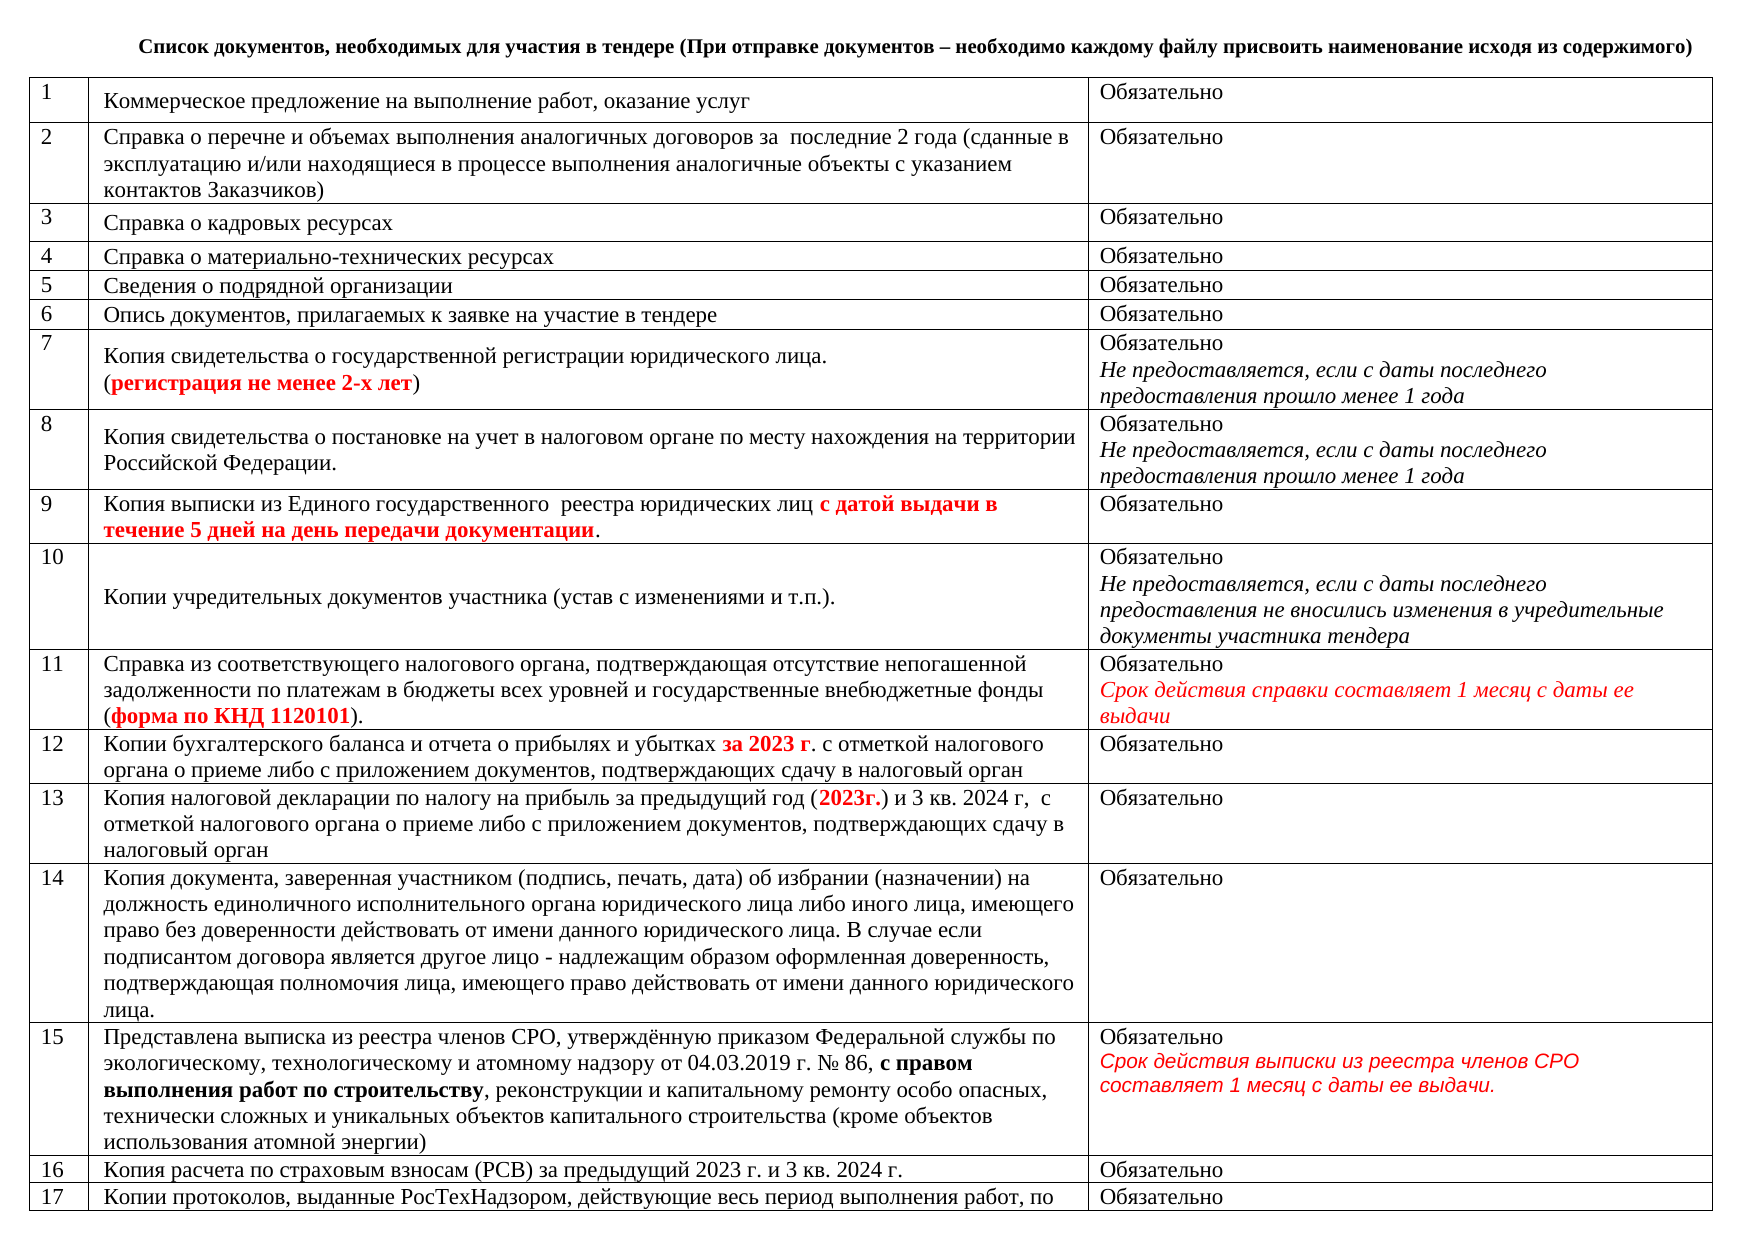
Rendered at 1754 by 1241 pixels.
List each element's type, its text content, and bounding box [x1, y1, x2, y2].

table_header Коммерческое предложение на выполнение работ, оказание услуг [89, 78, 1088, 122]
table_cell Обязательно Не предоставляется, если с даты последнего предоставления прошло менее 1 года [1089, 410, 1712, 489]
table_cell 10 [30, 544, 88, 649]
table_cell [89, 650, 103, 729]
table_cell Обязательно Срок действия выписки из реестра членов СРО составляет 1 месяц с даты ее выдачи. [1089, 1023, 1712, 1155]
table_cell 11 [30, 650, 88, 729]
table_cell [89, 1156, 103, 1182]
table_cell 16 [30, 1156, 88, 1182]
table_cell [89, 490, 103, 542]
table_cell 7 [30, 330, 88, 408]
table_cell 2 [30, 123, 88, 202]
table_cell Копия свидетельства о государственной регистрации юридического лица. (регистрация не менее 2-х лет) [89, 330, 1088, 408]
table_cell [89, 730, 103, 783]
table_header Обязательно [1089, 78, 1712, 122]
table_cell Обязательно [1089, 730, 1712, 783]
table_cell Обязательно [1089, 1183, 1712, 1209]
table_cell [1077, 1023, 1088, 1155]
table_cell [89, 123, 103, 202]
table_cell 15 [30, 1023, 88, 1155]
table_cell 6 [30, 300, 88, 328]
table_cell 17 [30, 1183, 88, 1209]
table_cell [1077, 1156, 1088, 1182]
table_cell Обязательно Срок действия справки составляет 1 месяц с даты ее выдачи [1089, 650, 1712, 729]
table_cell 14 [30, 864, 88, 1022]
table_cell 13 [30, 784, 88, 863]
table_cell Копия свидетельства о постановке на учет в налоговом органе по месту нахождения на территории Российской Федерации. [89, 410, 1088, 489]
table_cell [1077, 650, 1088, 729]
table_cell Обязательно Не предоставляется, если с даты последнего предоставления не вносились изменения в учредительные документы участника тендера [1089, 544, 1712, 649]
table_cell Справка о материально-технических ресурсах [89, 242, 1088, 270]
table_cell 8 [30, 410, 88, 489]
table_cell Обязательно Не предоставляется, если с даты последнего предоставления прошло менее 1 года [1089, 330, 1712, 408]
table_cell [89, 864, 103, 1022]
table_cell Справка о кадровых ресурсах [89, 204, 1088, 241]
table_cell 3 [30, 204, 88, 241]
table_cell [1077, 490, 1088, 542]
table_header 1 [30, 78, 88, 122]
table_cell 5 [30, 271, 88, 299]
table_cell Обязательно [1089, 204, 1712, 241]
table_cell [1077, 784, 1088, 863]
table_cell Сведения о подрядной организации [89, 271, 1088, 299]
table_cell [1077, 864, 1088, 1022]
table_cell Обязательно [1089, 271, 1712, 299]
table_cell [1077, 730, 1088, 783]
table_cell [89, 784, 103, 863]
table_cell Опись документов, прилагаемых к заявке на участие в тендере [89, 300, 1088, 328]
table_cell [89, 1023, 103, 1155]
table_cell Обязательно [1089, 490, 1712, 542]
table_cell 12 [30, 730, 88, 783]
table_cell Обязательно [1089, 300, 1712, 328]
table_cell Обязательно [1089, 242, 1712, 270]
table_cell 4 [30, 242, 88, 270]
table_cell Копии учредительных документов участника (устав с изменениями и т.п.). [89, 544, 1088, 649]
table_cell Обязательно [1089, 864, 1712, 1022]
table_cell Обязательно [1089, 784, 1712, 863]
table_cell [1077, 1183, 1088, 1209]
text Список документов, необходимых для участия в тендере (При отправке документов – необходимо каждому файлу присвоить наименование исходя из содержимого) [118, 34, 1713, 58]
table_cell 9 [30, 490, 88, 542]
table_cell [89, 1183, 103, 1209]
table_cell Обязательно [1089, 1156, 1712, 1182]
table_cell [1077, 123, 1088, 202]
table_cell Обязательно [1089, 123, 1712, 202]
